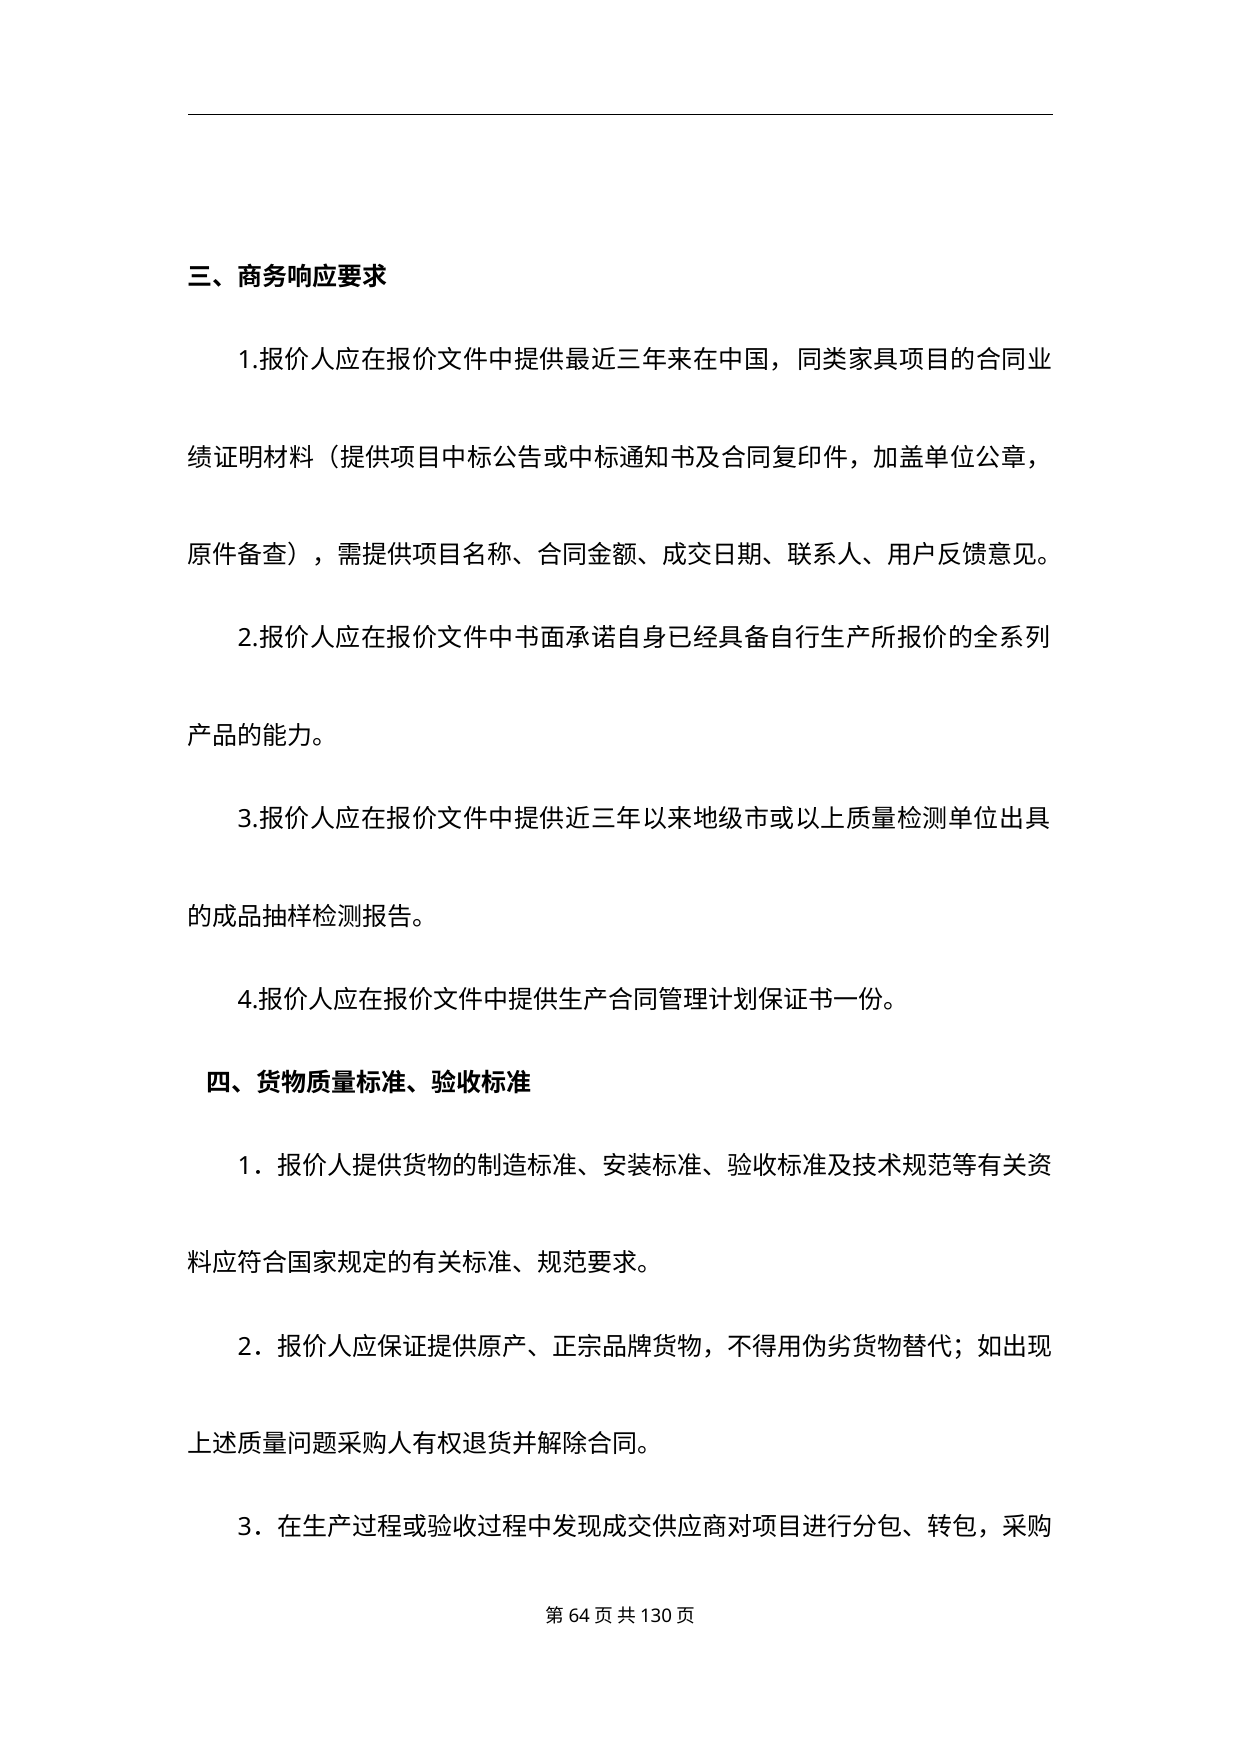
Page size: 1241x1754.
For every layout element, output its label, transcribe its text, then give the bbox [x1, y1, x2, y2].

text 3.报价人应在报价文件中提供近三年以来地级市或以上质量检测单位出具的成品抽样检测报告。 [187, 784, 1053, 947]
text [187, 1492, 1053, 1557]
text 1．报价人提供货物的制造标准、安装标准、验收标准及技术规范等有关资料应符合国家规定的有关标准、规范要求。 [187, 1131, 1053, 1293]
text 四、货物质量标准、验收标准 [169, 1048, 1015, 1113]
text 4.报价人应在报价文件中提供生产合同管理计划保证书一份。 [187, 965, 1053, 1030]
text 1.报价人应在报价文件中提供最近三年来在中国，同类家具项目的合同业绩证明材料（提供项目中标公告或中标通知书及合同复印件，加盖单位公章，原件备查），需提供项目名称、合同金额、成交日期、联系人、用户反馈意见。 [187, 325, 1053, 585]
text 2．报价人应保证提供原产、正宗品牌货物，不得用伪劣货物替代；如出现上述质量问题采购人有权退货并解除合同。 [187, 1312, 1053, 1474]
text 三、商务响应要求 [187, 242, 1053, 307]
text 2.报价人应在报价文件中书面承诺自身已经具备自行生产所报价的全系列产品的能力。 [187, 603, 1053, 766]
